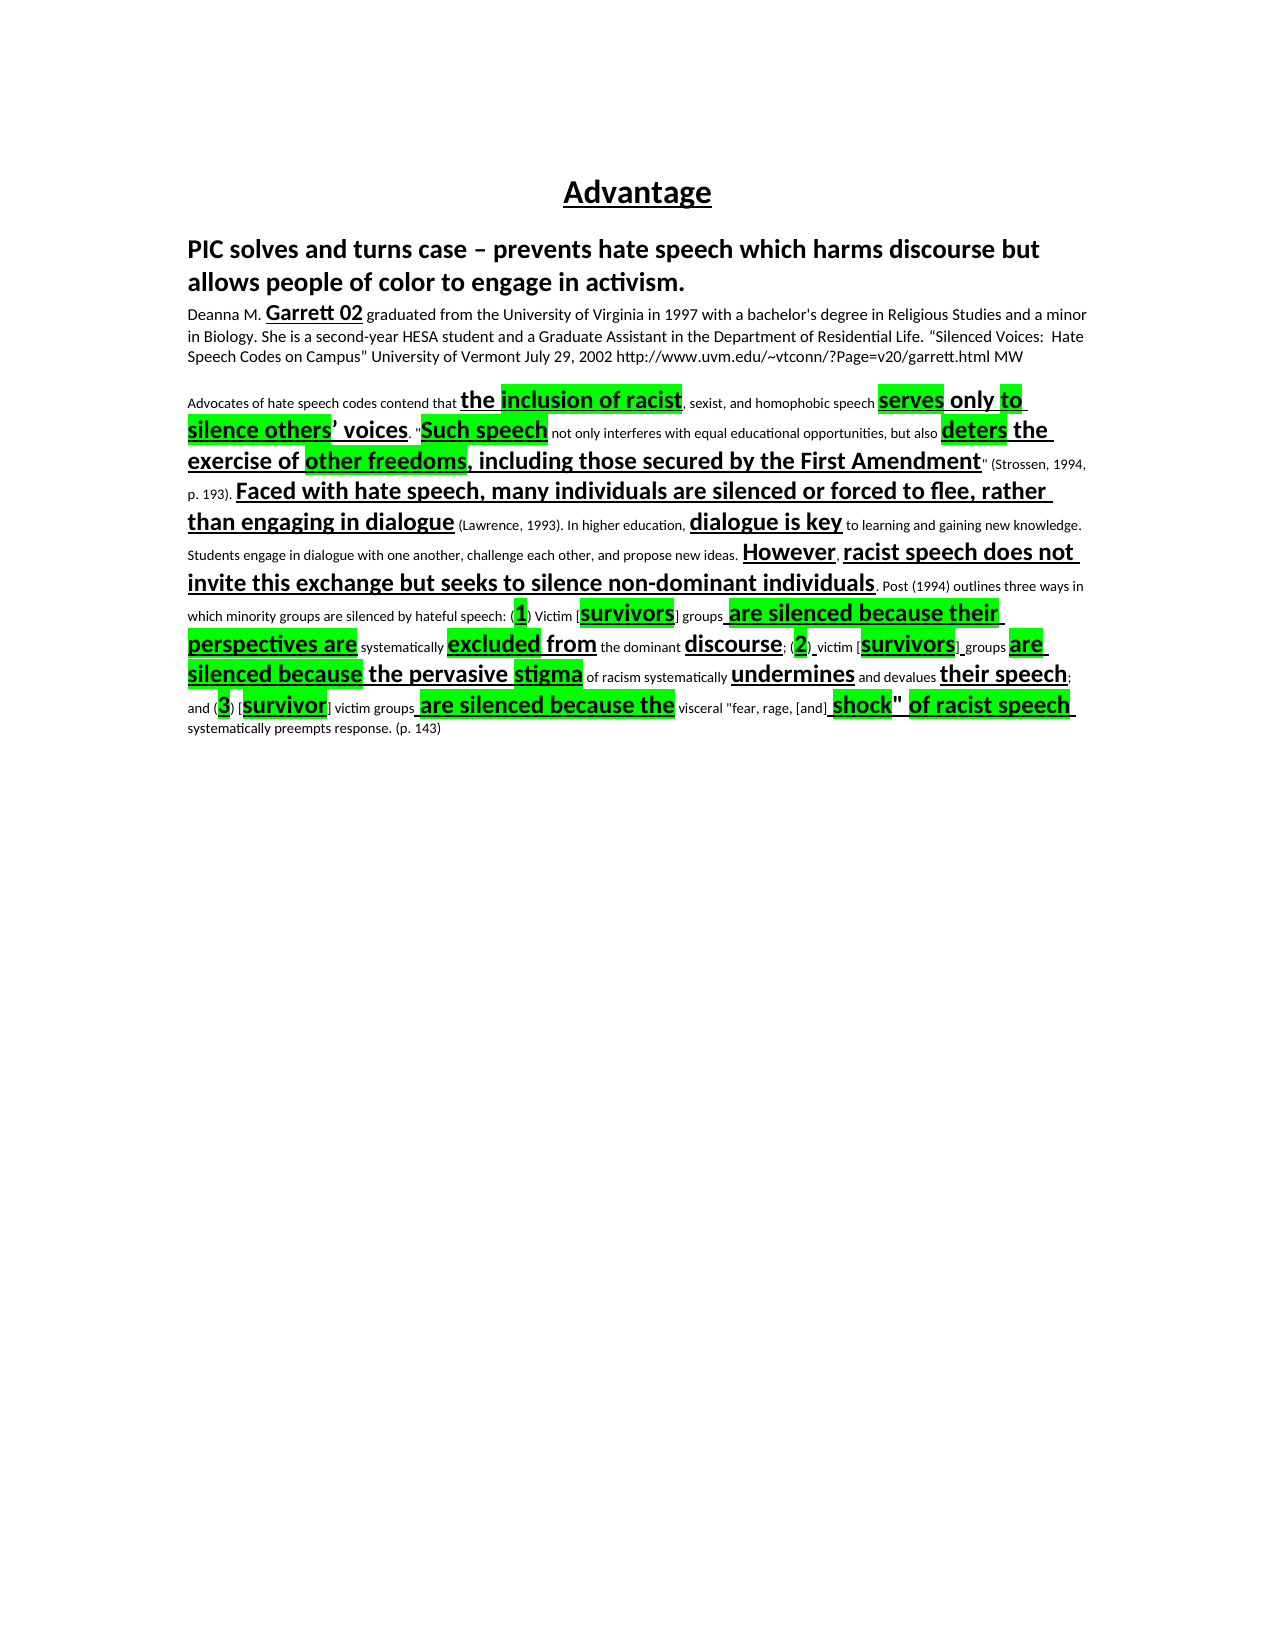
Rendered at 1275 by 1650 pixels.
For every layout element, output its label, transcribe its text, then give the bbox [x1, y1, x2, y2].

subtitle Advantage [187, 171, 1087, 212]
subtitle PIC solves and turns case – prevents hate speech which harms discourse but allows people of color to engage in activism. [187, 232, 1087, 298]
text Advocates of hate speech codes contend that the inclusion of racist, sexist, and homophobic speech serves only to silence others’ voices. "Such speech not only interferes with equal educational opportunities, but also deters the exercise of other freedoms, including those secured by the First Amendment" (Strossen, 1994, p. 193). Faced with hate speech, many individuals are silenced or forced to flee, rather than engaging in dialogue (Lawrence, 1993). In higher education, dialogue is key to learning and gaining new knowledge. Students engage in dialogue with one another, challenge each other, and propose new ideas. However, racist speech does not invite this exchange but seeks to silence non-dominant individuals. Post (1994) outlines three ways in which minority groups are silenced by hateful speech: (1) Victim [survivors] groups are silenced because their perspectives are systematically excluded from the dominant discourse; (2) victim [survivors] groups are silenced because the pervasive stigma of racism systematically undermines and devalues their speech; and (3) [survivor] victim groups are silenced because the visceral "fear, rage, [and] shock" of racist speech systematically preempts response. (p. 143) [187, 384, 1087, 737]
text Deanna M. Garrett 02 graduated from the University of Virginia in 1997 with a bachelor's degree in Religious Studies and a minor in Biology. She is a second-year HESA student and a Graduate Assistant in the Department of Residential Life. “Silenced Voices: Hate Speech Codes on Campus” University of Vermont July 29, 2002 http://www.uvm.edu/~vtconn/?Page=v20/garrett.html MW [187, 298, 1087, 367]
